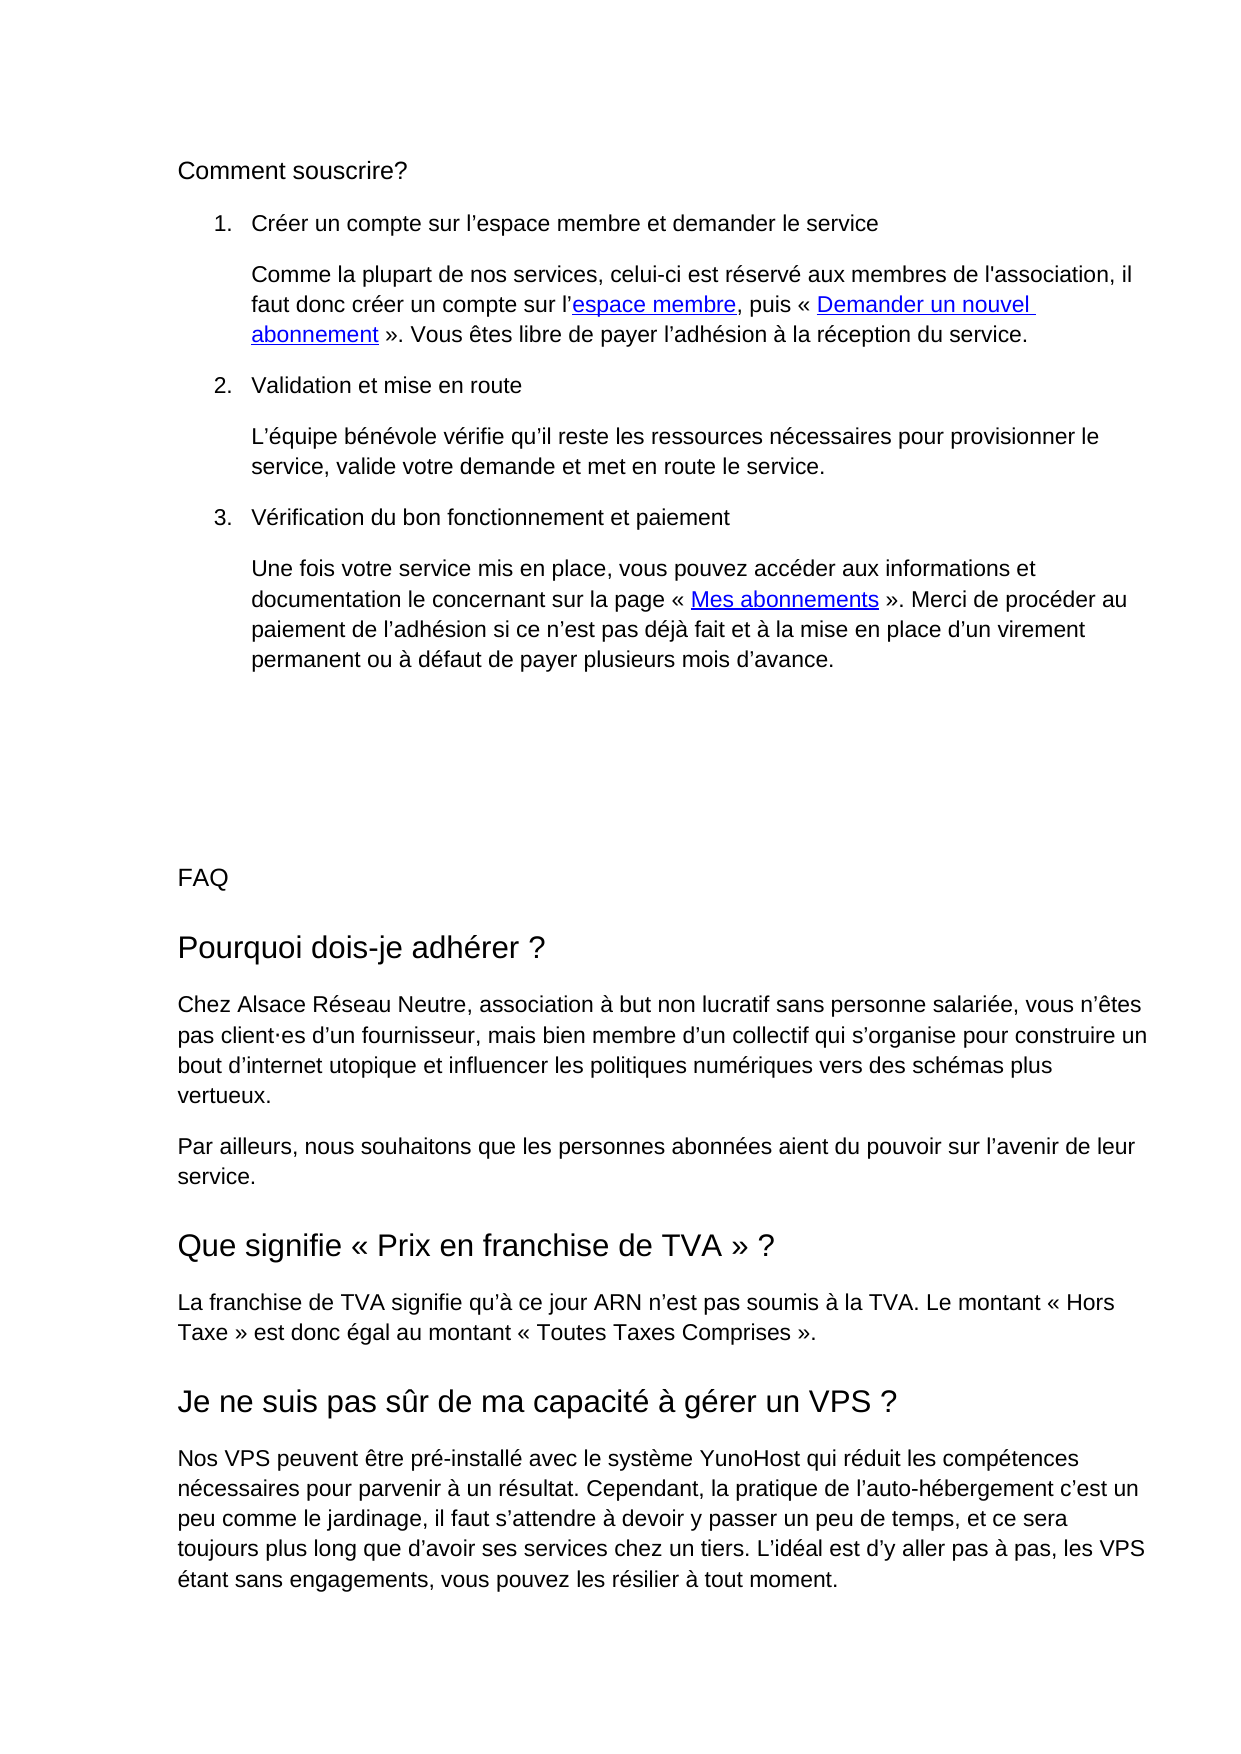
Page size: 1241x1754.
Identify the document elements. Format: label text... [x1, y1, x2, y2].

list Vérification du bon fonctionnement et paiement [213, 504, 1152, 531]
text L’équipe bénévole vérifie qu’il reste les ressources nécessaires pour provisionner le service, valide votre demande et met en route le service. [251, 423, 1152, 479]
text Une fois votre service mis en place, vous pouvez accéder aux informations et documentation le concernant sur la page « Mes abonnements ». Merci de procéder au paiement de l’adhésion si ce n’est pas déjà fait et à la mise en place d’un virement permanent ou à défaut de payer plusieurs mois d’avance. [251, 555, 1152, 672]
text La franchise de TVA signifie qu’à ce jour ARN n’est pas soumis à la TVA. Le montant « Hors Taxe » est donc égal au montant « Toutes Taxes Comprises ». [177, 1289, 1152, 1345]
text Par ailleurs, nous souhaitons que les personnes abonnées aient du pouvoir sur l’avenir de leur service. [177, 1133, 1152, 1189]
text Chez Alsace Réseau Neutre, association à but non lucratif sans personne salariée, vous n’êtes pas client⋅es d’un fournisseur, mais bien membre d’un collectif qui s’organise pour construire un bout d’internet utopique et influencer les politiques numériques vers des schémas plus vertueux. [177, 991, 1152, 1108]
subtitle Comment souscrire? [177, 156, 1152, 184]
subtitle Pourquoi dois-je adhérer ? [177, 929, 1152, 965]
text Nos VPS peuvent être pré-installé avec le système YunoHost qui réduit les compétences nécessaires pour parvenir à un résultat. Cependant, la pratique de l’auto-hébergement c’est un peu comme le jardinage, il faut s’attendre à devoir y passer un peu de temps, et ce sera toujours plus long que d’avoir ses services chez un tiers. L’idéal est d’y aller pas à pas, les VPS étant sans engagements, vous pouvez les résilier à tout moment. [177, 1445, 1152, 1592]
subtitle Je ne suis pas sûr de ma capacité à gérer un VPS ? [177, 1383, 1152, 1418]
list Validation et mise en route [213, 372, 1152, 398]
list Créer un compte sur l’espace membre et demander le service [213, 209, 1152, 236]
subtitle Que signifie « Prix en franchise de TVA » ? [177, 1227, 1152, 1263]
subtitle FAQ [177, 863, 1152, 892]
text Comme la plupart de nos services, celui-ci est réservé aux membres de l'association, il faut donc créer un compte sur l’espace membre, puis « Demander un nouvel abonnement ». Vous êtes libre de payer l’adhésion à la réception du service. [251, 261, 1152, 347]
